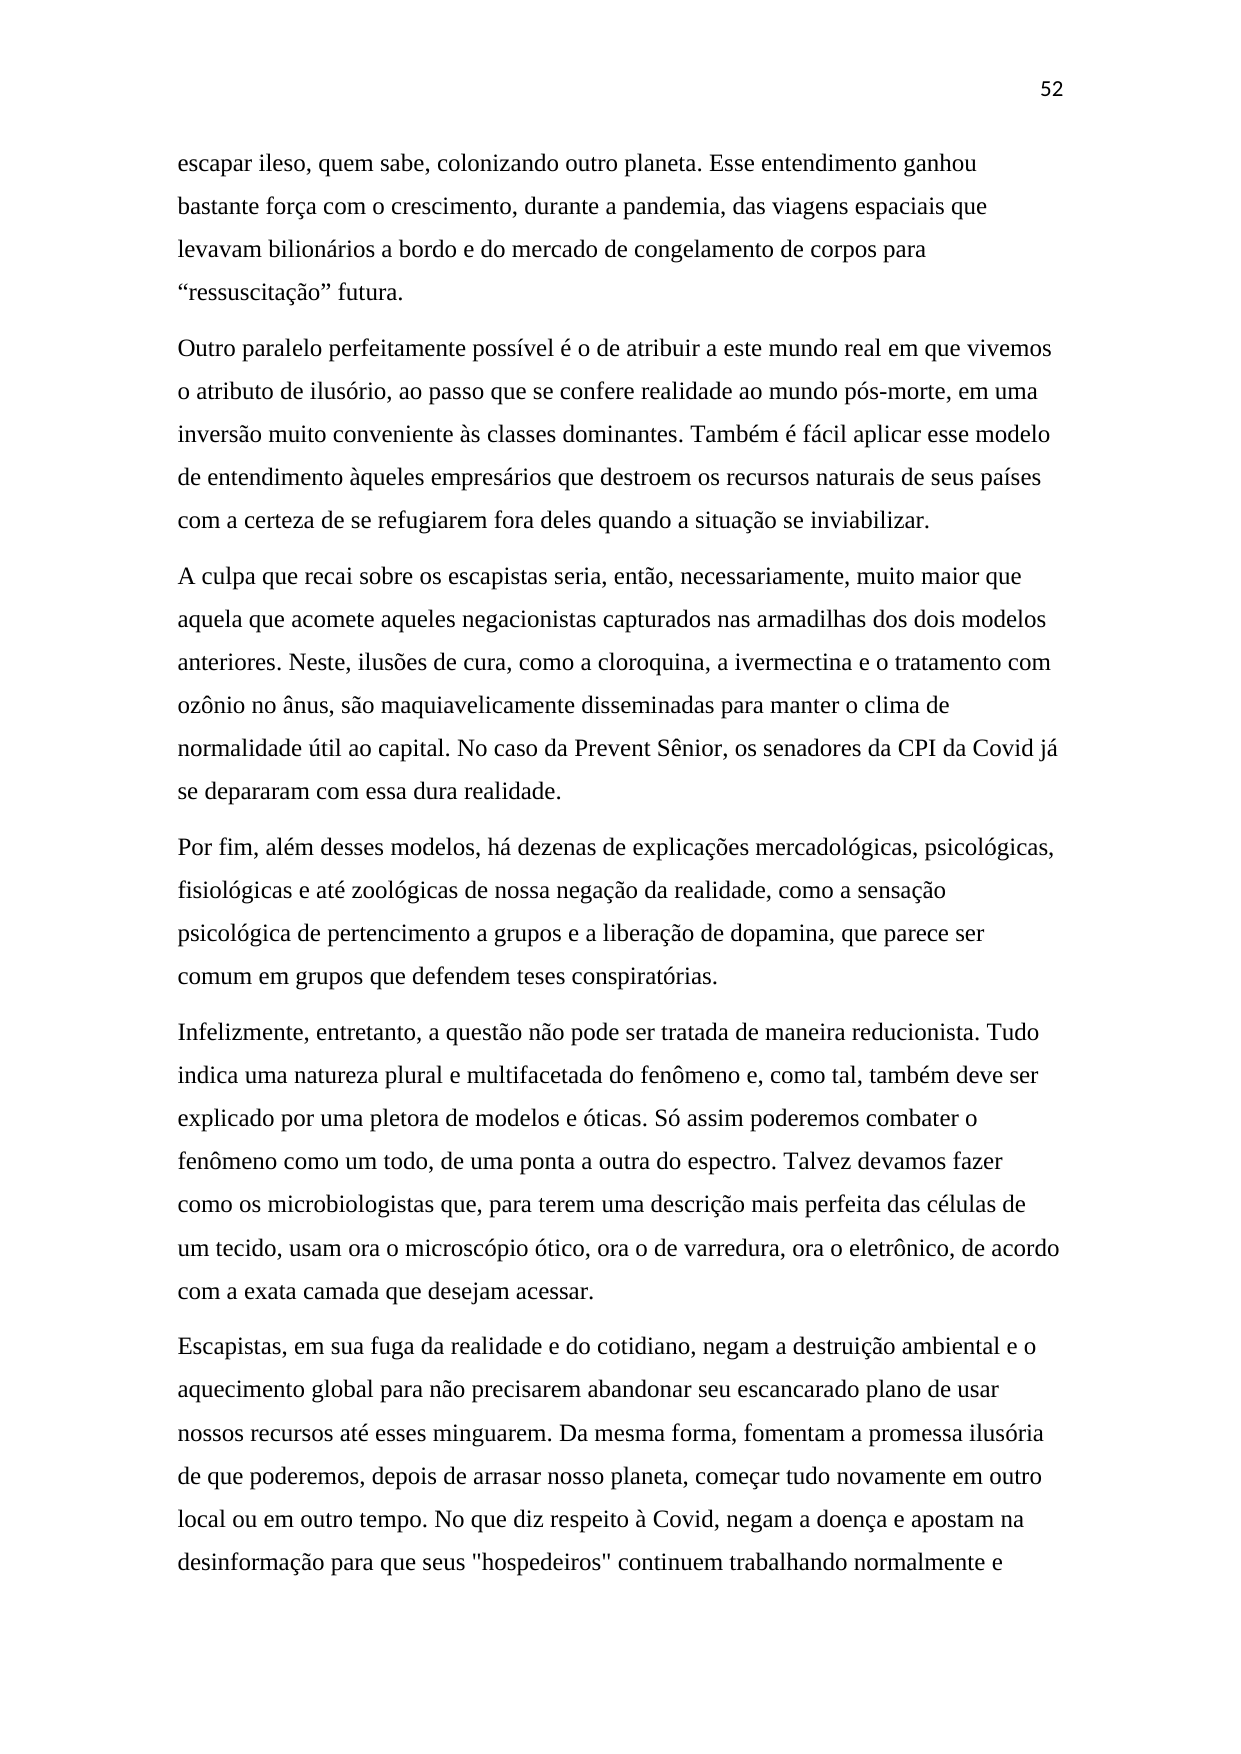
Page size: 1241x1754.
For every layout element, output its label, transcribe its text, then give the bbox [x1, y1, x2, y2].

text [177, 148, 1063, 306]
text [177, 1331, 1063, 1576]
text Por fim, além desses modelos, há dezenas de explicações mercadológicas, psicológicas, fisiológicas e até zoológicas de nossa negação da realidade, como a sensação psicológica de pertencimento a grupos e a liberação de dopamina, que parece ser comum em grupos que defendem teses conspiratórias. [177, 832, 1063, 990]
text Infelizmente, entretanto, a questão não pode ser tratada de maneira reducionista. Tudo indica uma natureza plural e multifacetada do fenômeno e, como tal, também deve ser explicado por uma pletora de modelos e óticas. Só assim poderemos combater o fenômeno como um todo, de uma ponta a outra do espectro. Talvez devamos fazer como os microbiologistas que, para terem uma descrição mais perfeita das células de um tecido, usam ora o microscópio ótico, ora o de varredura, ora o eletrônico, de acordo com a exata camada que desejam acessar. [177, 1017, 1063, 1304]
text A culpa que recai sobre os escapistas seria, então, necessariamente, muito maior que aquela que acomete aqueles negacionistas capturados nas armadilhas dos dois modelos anteriores. Neste, ilusões de cura, como a cloroquina, a ivermectina e o tratamento com ozônio no ânus, são maquiavelicamente disseminadas para manter o clima de normalidade útil ao capital. No caso da Prevent Sênior, os senadores da CPI da Covid já se depararam com essa dura realidade. [177, 561, 1063, 805]
text Outro paralelo perfeitamente possível é o de atribuir a este mundo real em que vivemos o atributo de ilusório, ao passo que se confere realidade ao mundo pós-morte, em uma inversão muito conveniente às classes dominantes. Também é fácil aplicar esse modelo de entendimento àqueles empresários que destroem os recursos naturais de seus países com a certeza de se refugiarem fora deles quando a situação se inviabilizar. [177, 333, 1063, 534]
